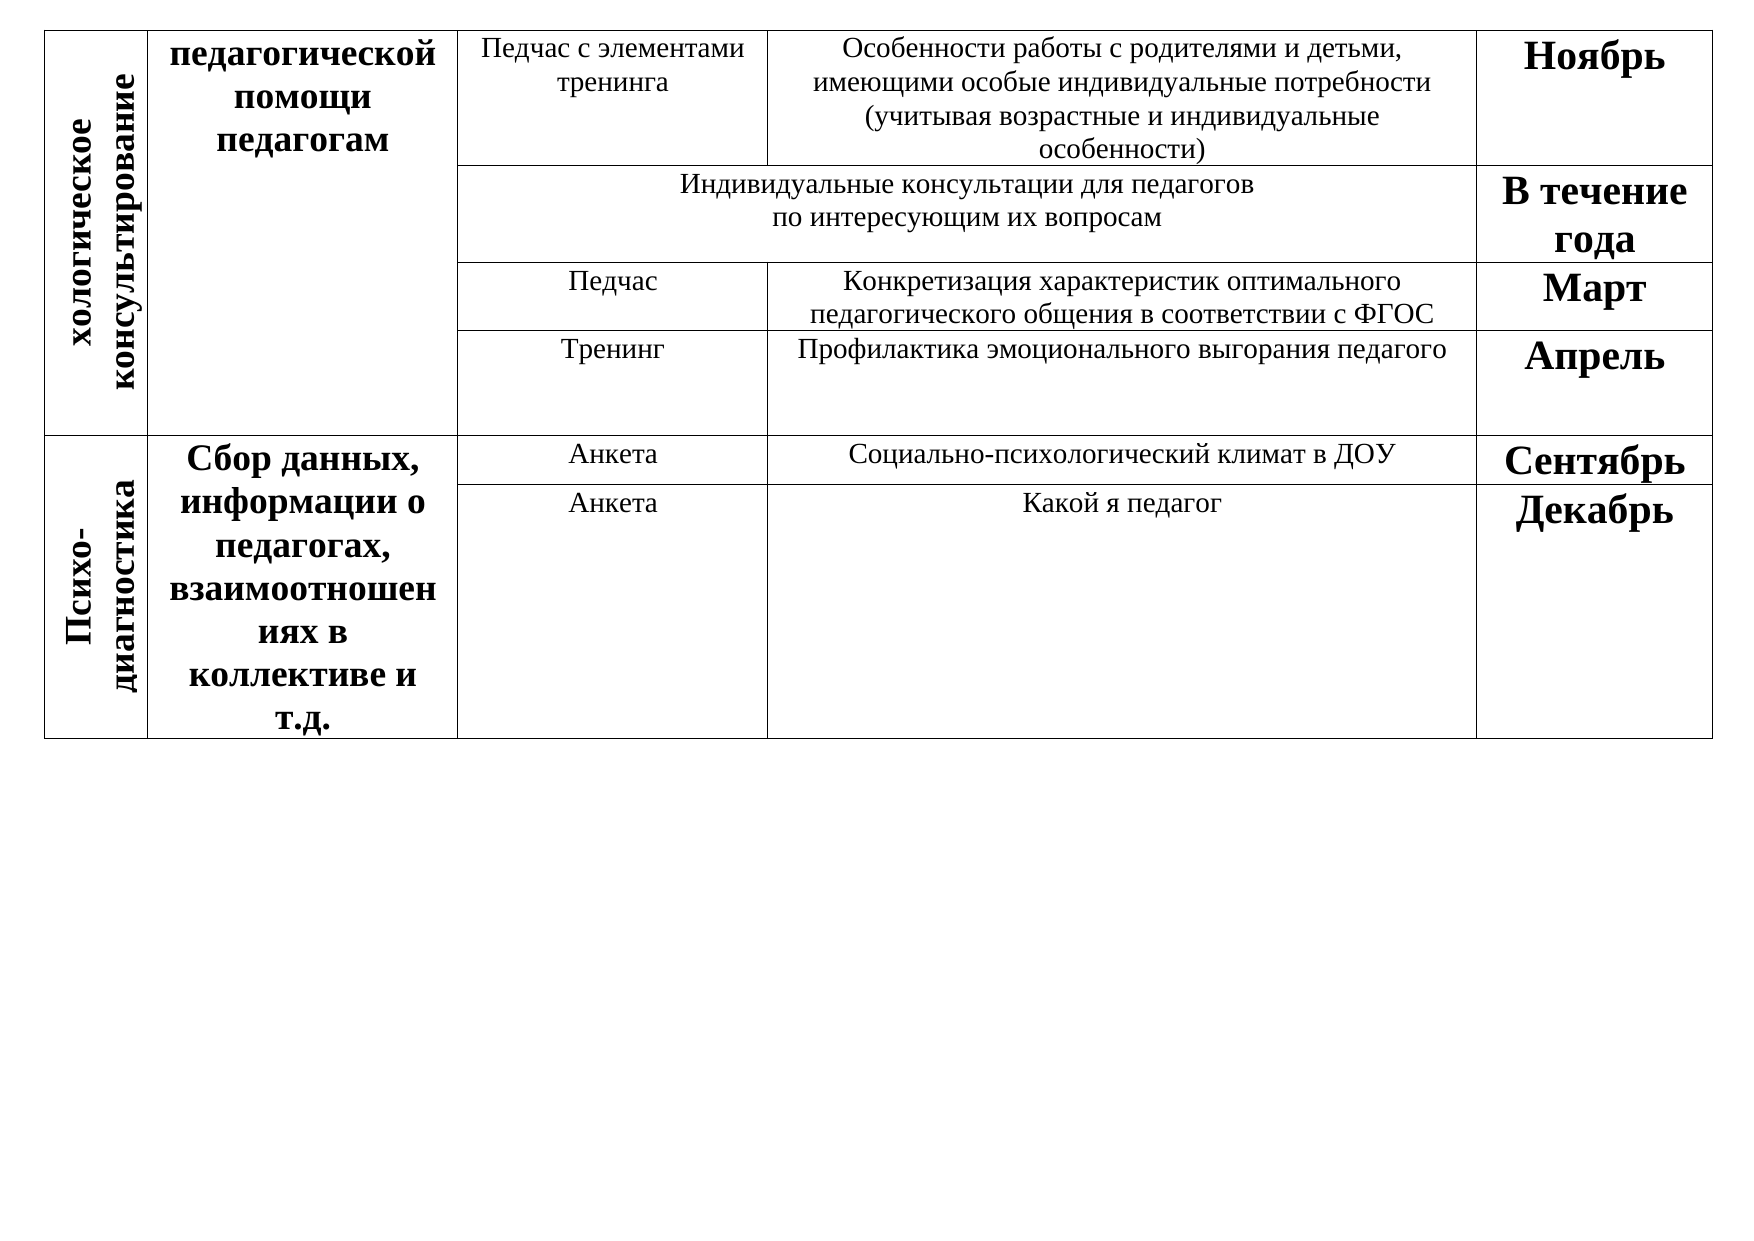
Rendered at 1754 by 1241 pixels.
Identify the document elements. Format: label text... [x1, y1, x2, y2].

table_cell Педчас с элементами тренинга [458, 31, 767, 165]
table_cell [45, 31, 147, 435]
table_cell Особенности работы с родителями и детьми, имеющими особые индивидуальные потребности (учитывая возрастные и индивидуальные особенности) [768, 31, 1476, 165]
table_cell Психо-диагностика [45, 436, 147, 738]
table_cell В течение года [1477, 166, 1712, 262]
table_cell Педчас [458, 263, 767, 330]
table_cell Индивидуальные консультации для педагогов по интересующим их вопросам [458, 166, 1476, 262]
table_cell Сбор данных, информации о педагогах, взаимоотношениях в коллективе и т.д. [148, 436, 457, 738]
table_cell Конкретизация характеристик оптимального педагогического общения в соответствии с ФГОС [768, 263, 1476, 330]
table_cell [148, 31, 457, 435]
table_cell Анкета [458, 485, 767, 738]
table_cell Анкета [458, 436, 767, 484]
table_cell Профилактика эмоционального выгорания педагого [768, 331, 1476, 435]
table_cell Декабрь [1477, 485, 1712, 738]
table_cell Какой я педагог [768, 485, 1476, 738]
table_cell Социально-психологический климат в ДОУ [768, 436, 1476, 484]
table_cell Тренинг [458, 331, 767, 435]
table_cell Март [1477, 263, 1712, 330]
table_cell Апрель [1477, 331, 1712, 435]
table_cell Сентябрь [1477, 436, 1712, 484]
table_cell Ноябрь [1477, 31, 1712, 165]
